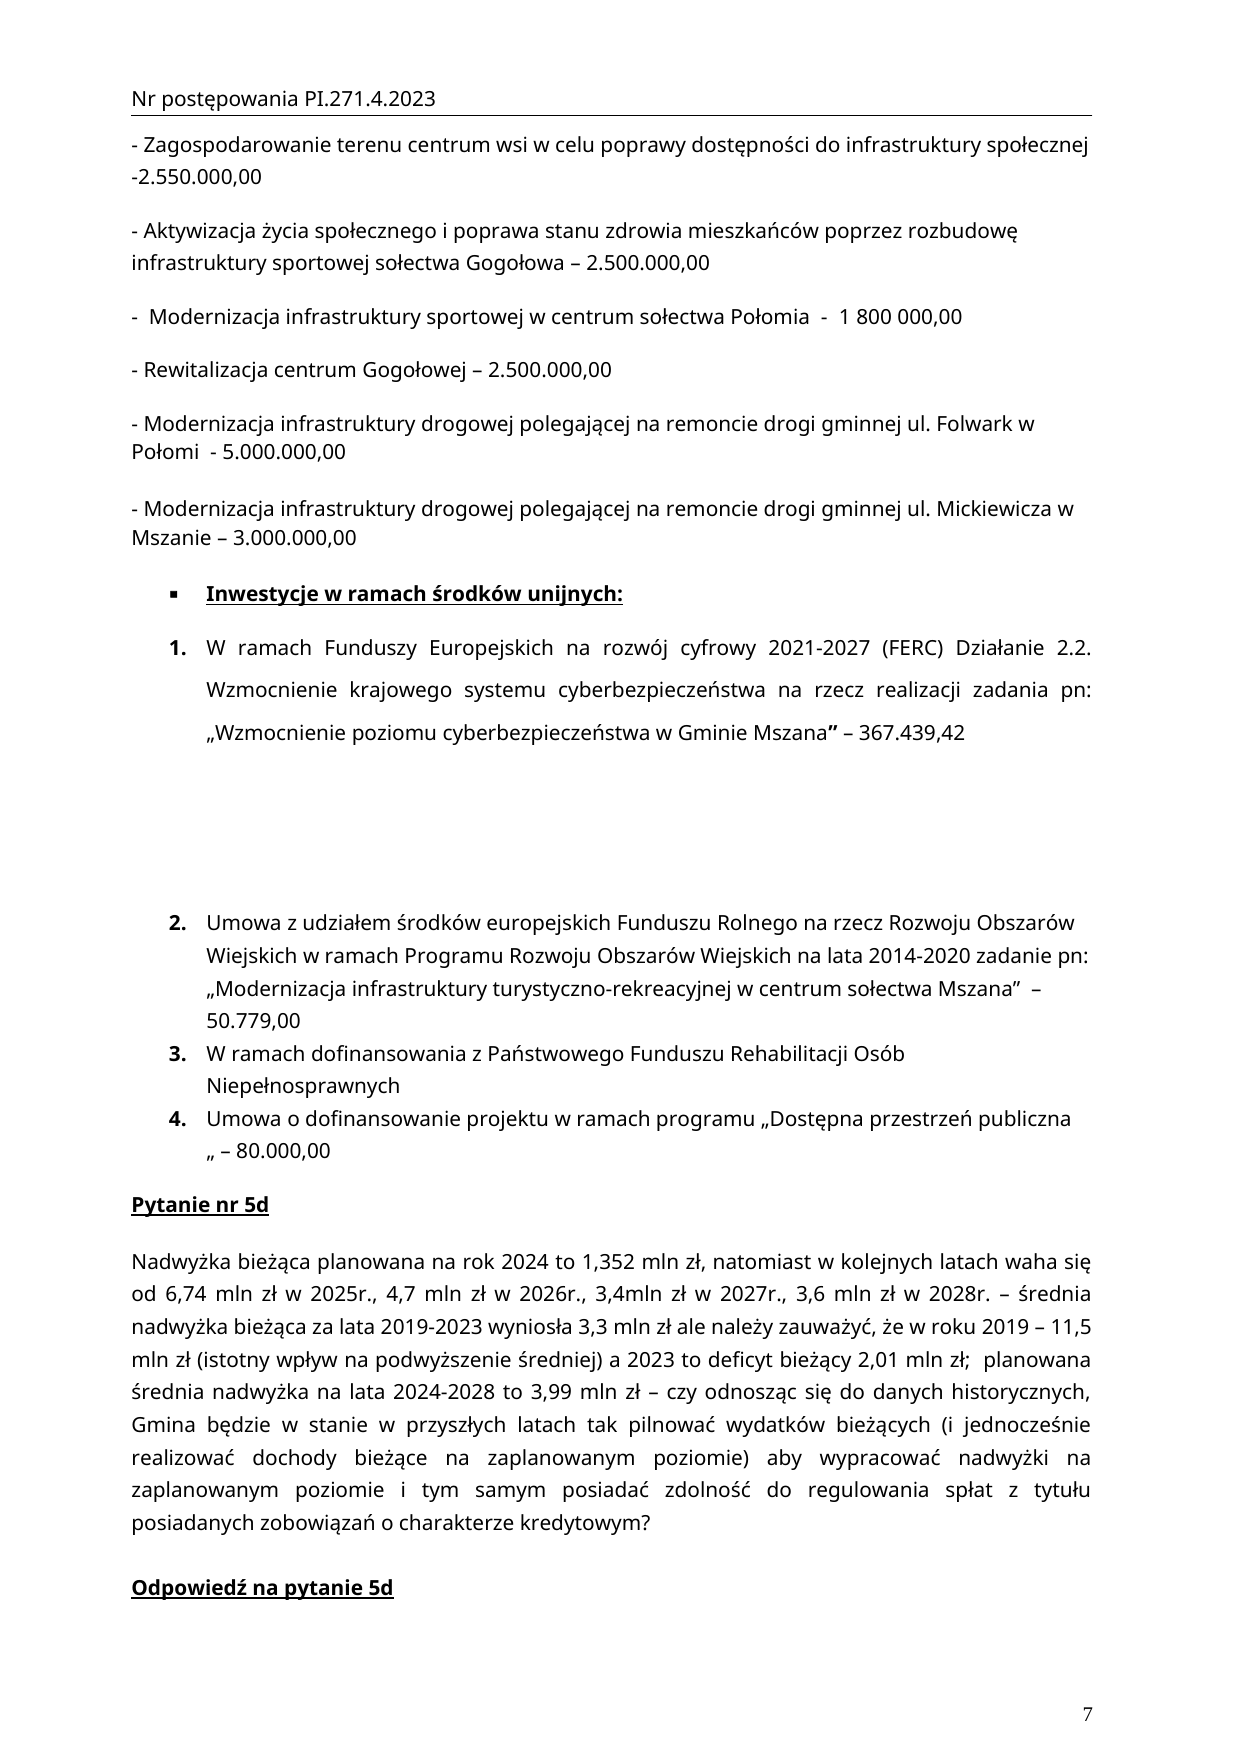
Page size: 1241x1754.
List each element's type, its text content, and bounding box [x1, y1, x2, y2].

text Pytanie nr 5d [131, 1190, 1092, 1218]
text - Aktywizacja życia społecznego i poprawa stanu zdrowia mieszkańców poprzez rozbudowę infrastruktury sportowej sołectwa Gogołowa – 2.500.000,00 [131, 216, 1092, 277]
text Odpowiedź na pytanie 5d [131, 1573, 1092, 1601]
list Umowa z udziałem środków europejskich Funduszu Rolnego na rzecz Rozwoju Obszarów Wiejskich w ramach Programu Rozwoju Obszarów Wiejskich na lata 2014-2020 zadanie pn: „Modernizacja infrastruktury turystyczno-rekreacyjnej w centrum sołectwa Mszana” – 50.779,00 [169, 908, 1092, 1035]
text - Rewitalizacja centrum Gogołowej – 2.500.000,00 [131, 355, 1092, 384]
text - Modernizacja infrastruktury drogowej polegającej na remoncie drogi gminnej ul. Mickiewicza w Mszanie – 3.000.000,00 [131, 494, 1092, 551]
list Umowa o dofinansowanie projektu w ramach programu „Dostępna przestrzeń publiczna „ – 80.000,00 [169, 1104, 1092, 1165]
text - Zagospodarowanie terenu centrum wsi w celu poprawy dostępności do infrastruktury społecznej -2.550.000,00 [131, 130, 1092, 191]
text Nadwyżka bieżąca planowana na rok 2024 to 1,352 mln zł, natomiast w kolejnych latach waha się od 6,74 mln zł w 2025r., 4,7 mln zł w 2026r., 3,4mln zł w 2027r., 3,6 mln zł w 2028r. – średnia nadwyżka bieżąca za lata 2019-2023 wyniosła 3,3 mln zł ale należy zauważyć, że w roku 2019 – 11,5 mln zł (istotny wpływ na podwyższenie średniej) a 2023 to deficyt bieżący 2,01 mln zł; planowana średnia nadwyżka na lata 2024-2028 to 3,99 mln zł – czy odnosząc się do danych historycznych, Gmina będzie w stanie w przyszłych latach tak pilnować wydatków bieżących (i jednocześnie realizować dochody bieżące na zaplanowanym poziomie) aby wypracować nadwyżki na zaplanowanym poziomie i tym samym posiadać zdolność do regulowania spłat z tytułu posiadanych zobowiązań o charakterze kredytowym? [131, 1247, 1092, 1536]
text - Modernizacja infrastruktury sportowej w centrum sołectwa Połomia - 1 800 000,00 [131, 302, 1092, 330]
list Inwestycje w ramach środków unijnych: [169, 579, 1092, 608]
list W ramach dofinansowania z Państwowego Funduszu Rehabilitacji Osób Niepełnosprawnych [169, 1039, 1092, 1100]
text - Modernizacja infrastruktury drogowej polegającej na remoncie drogi gminnej ul. Folwark w Połomi - 5.000.000,00 [131, 409, 1092, 466]
list W ramach Funduszy Europejskich na rozwój cyfrowy 2021-2027 (FERC) Działanie 2.2. Wzmocnienie krajowego systemu cyberbezpieczeństwa na rzecz realizacji zadania pn: „Wzmocnienie poziomu cyberbezpieczeństwa w Gminie Mszana” – 367.439,42 [169, 633, 1092, 747]
